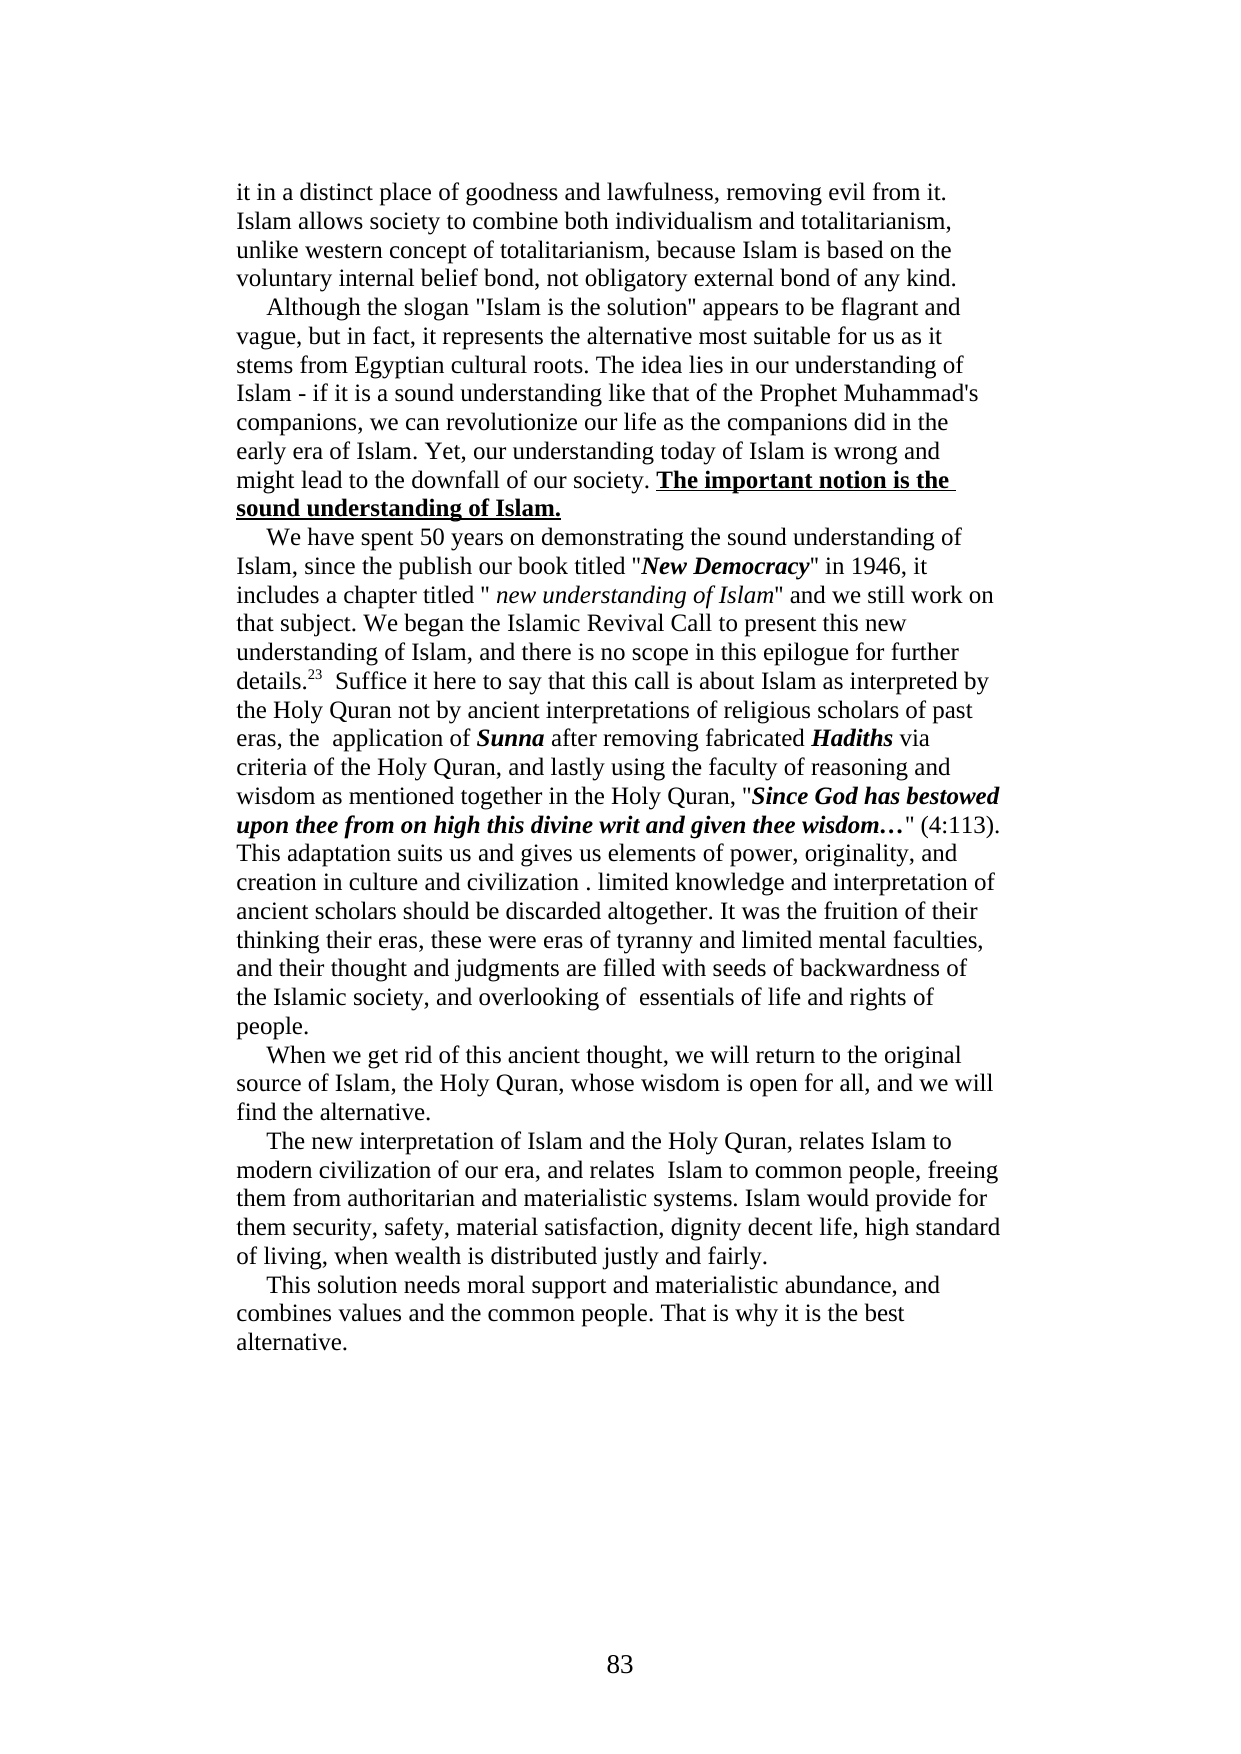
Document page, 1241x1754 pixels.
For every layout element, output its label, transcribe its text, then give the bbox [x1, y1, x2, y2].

text We have spent 50 years on demonstrating the sound understanding of Islam, since the publish our book titled ''New Democracy'' in 1946, it includes a chapter titled '' new understanding of Islam'' and we still work on that subject. We began the Islamic Revival Call to present this new understanding of Islam, and there is no scope in this epilogue for further details. Suffice it here to say that this call is about Islam as interpreted by the Holy Quran not by ancient interpretations of religious scholars of past eras, the application of Sunna after removing fabricated Hadiths via criteria of the Holy Quran, and lastly using the faculty of reasoning and wisdom as mentioned together in the Holy Quran, ''Since God has bestowed upon thee from on high this divine writ and given thee wisdom…'' (4:113). This adaptation suits us and gives us elements of power, originality, and creation in culture and civilization . limited knowledge and interpretation of ancient scholars should be discarded altogether. It was the fruition of their thinking their eras, these were eras of tyranny and limited mental faculties, and their thought and judgments are filled with seeds of backwardness of the Islamic society, and overlooking of essentials of life and rights of people. [236, 522, 1004, 1040]
text Although the slogan "Islam is the solution'' appears to be flagrant and vague, but in fact, it represents the alternative most suitable for us as it stems from Egyptian cultural roots. The idea lies in our understanding of Islam - if it is a sound understanding like that of the Prophet Muhammad's companions, we can revolutionize our life as the companions did in the early era of Islam. Yet, our understanding today of Islam is wrong and might lead to the downfall of our society. The important notion is the sound understanding of Islam. [236, 292, 1004, 522]
text The new interpretation of Islam and the Holy Quran, relates Islam to modern civilization of our era, and relates Islam to common people, freeing them from authoritarian and materialistic systems. Islam would provide for them security, safety, material satisfaction, dignity decent life, high standard of living, when wealth is distributed justly and fairly. [236, 1126, 1004, 1270]
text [236, 177, 1004, 292]
text This solution needs moral support and materialistic abundance, and combines values and the common people. That is why it is the best alternative. [236, 1270, 1004, 1356]
text When we get rid of this ancient thought, we will return to the original source of Islam, the Holy Quran, whose wisdom is open for all, and we will find the alternative. [236, 1040, 1004, 1126]
